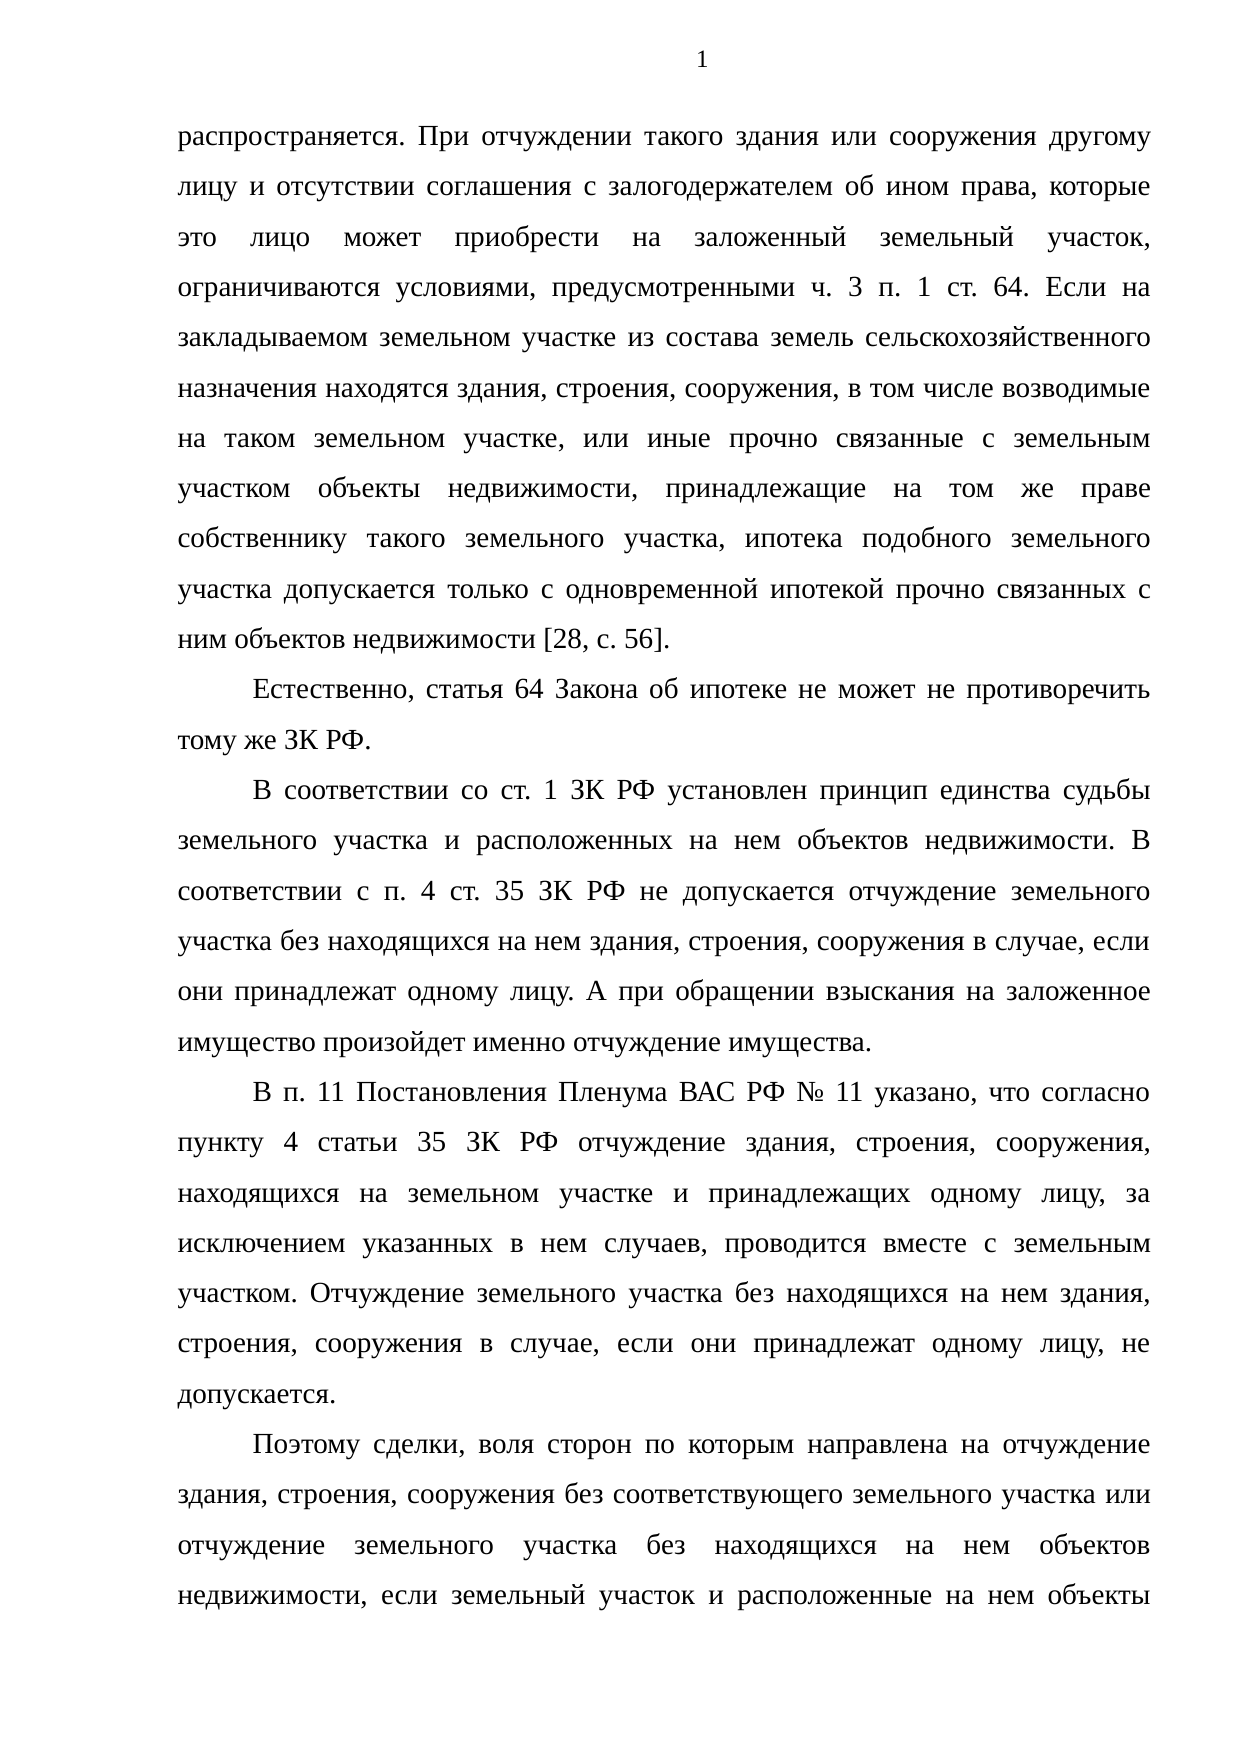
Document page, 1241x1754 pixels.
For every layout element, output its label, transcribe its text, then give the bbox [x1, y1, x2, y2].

text В соответствии со ст. 1 ЗК РФ установлен принцип единства судьбы земельного участка и расположенных на нем объектов недвижимости. В соответствии с п. 4 ст. 35 ЗК РФ не допускается отчуждение земельного участка без находящихся на нем здания, строения, сооружения в случае, если они принадлежат одному лицу. А при обращении взыскания на заложенное имущество произойдет именно отчуждение имущества. [177, 772, 1152, 1057]
text Естественно, статья 64 Закона об ипотеке не может не противоречить тому же ЗК РФ. [177, 672, 1152, 755]
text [177, 1426, 1152, 1611]
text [177, 118, 1152, 655]
text В п. 11 Постановления Пленума ВАС РФ № 11 указано, что согласно пункту 4 статьи 35 ЗК РФ отчуждение здания, строения, сооружения, находящихся на земельном участке и принадлежащих одному лицу, за исключением указанных в нем случаев, проводится вместе с земельным участком. Отчуждение земельного участка без находящихся на нем здания, строения, сооружения в случае, если они принадлежат одному лицу, не допускается. [177, 1074, 1152, 1409]
